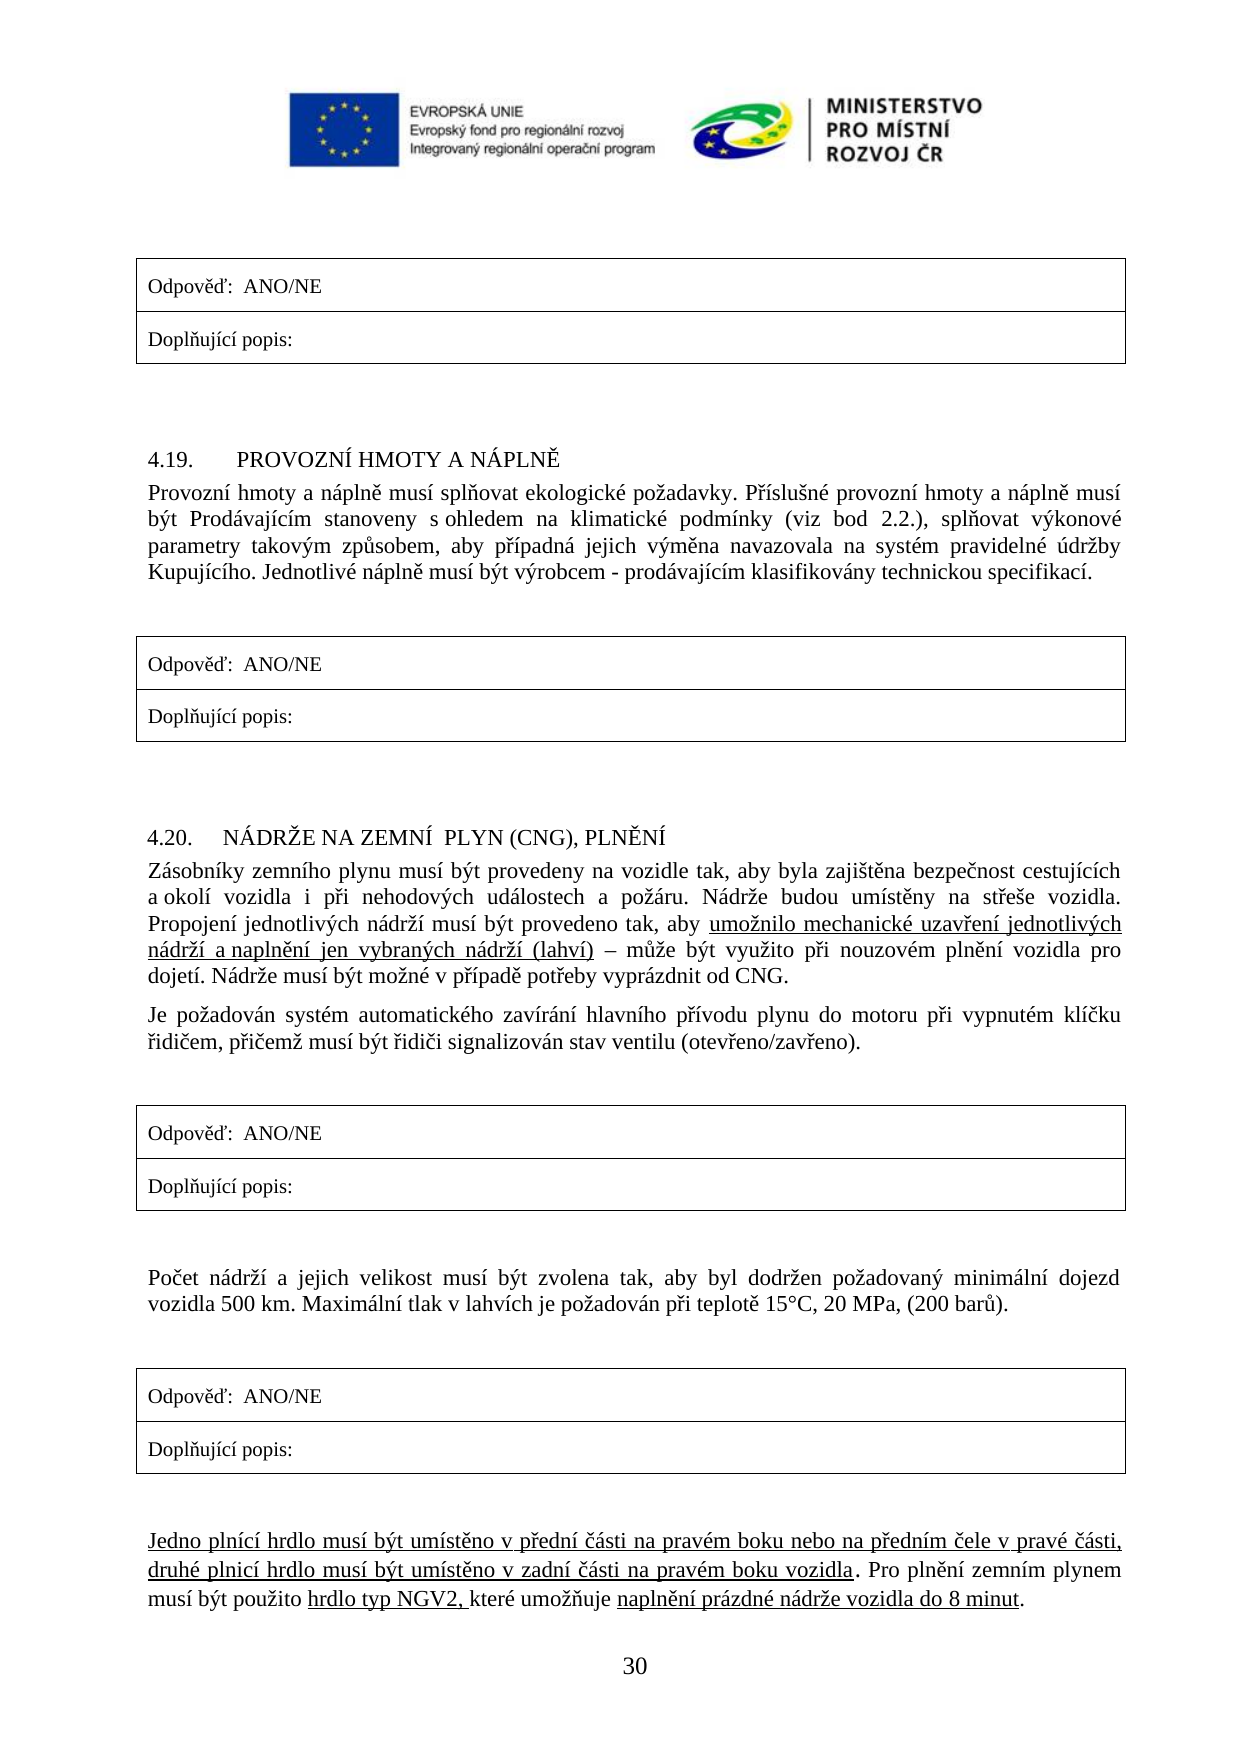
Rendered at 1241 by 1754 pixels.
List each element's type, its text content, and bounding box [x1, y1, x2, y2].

table_header Odpověď: ANO/NE [137, 1106, 1125, 1158]
table_header Odpověď: ANO/NE [137, 1369, 1125, 1421]
subtitle pROVOZNÍ HMOTY A NÁPLNĚ [148, 447, 1122, 473]
table_cell Doplňující popis: [137, 1422, 1125, 1473]
text Provozní hmoty a náplně musí splňovat ekologické požadavky. Příslušné provozní hmoty a náplně musí být Prodávajícím stanoveny s ohledem na klimatické podmínky (viz bod 2.2.), splňovat výkonové parametry takovým způsobem, aby případná jejich výměna navazovala na systém pravidelné údržby Kupujícího. Jednotlivé náplně musí být výrobcem - prodávajícím klasifikovány technickou specifikací. [148, 479, 1122, 584]
table_header Odpověď: ANO/NE [137, 637, 1125, 688]
picture [265, 68, 1005, 191]
text Je požadován systém automatického zavírání hlavního přívodu plynu do motoru při vypnutém klíčku řidičem, přičemž musí být řidiči signalizován stav ventilu (otevřeno/zavřeno). [148, 1001, 1122, 1054]
text Počet nádrží a jejich velikost musí být zvolena tak, aby byl dodržen požadovaný minimální dojezd vozidla 500 km. Maximální tlak v lahvích je požadován při teplotě 15°C, 20 MPa, (200 barů). [148, 1264, 1122, 1317]
text Jedno plnící hrdlo musí být umístěno v přední části na pravém boku nebo na předním čele v pravé části, druhé plnicí hrdlo musí být umístěno v zadní části na pravém boku vozidla. Pro plnění zemním plynem musí být použito hrdlo typ NGV2, které umožňuje naplnění prázdné nádrže vozidla do 8 minut. [148, 1551, 1122, 1611]
table_cell Doplňující popis: [137, 1159, 1125, 1210]
table_header Odpověď: ANO/NE [137, 259, 1125, 311]
subtitle NÁDRŽE NA ZEMNÍ PLyN (CNG), PLNĚNÍ [147, 824, 1122, 851]
table_cell Doplňující popis: [137, 690, 1125, 741]
text Zásobníky zemního plynu musí být provedeny na vozidle tak, aby byla zajištěna bezpečnost cestujících a okolí vozidla i při nehodových událostech a požáru. Nádrže budou umístěny na střeše vozidla. Propojení jednotlivých nádrží musí být provedeno tak, aby umožnilo mechanické uzavření jednotlivých nádrží a naplnění jen vybraných nádrží (lahví) – může být využito při nouzovém plnění vozidla pro dojetí. Nádrže musí být možné v případě potřeby vyprázdnit od CNG. [148, 857, 1122, 989]
text Jedno plnící hrdlo musí být umístěno v přední části na pravém boku nebo na předním čele v pravé části, druhé plnicí hrdlo musí být umístěno v zadní části na pravém boku vozidla. Pro plnění zemním plynem musí být použito hrdlo typ NGV2, které umožňuje naplnění prázdné nádrže vozidla do 8 minut. [148, 1527, 1122, 1550]
table_cell Doplňující popis: [137, 312, 1125, 363]
